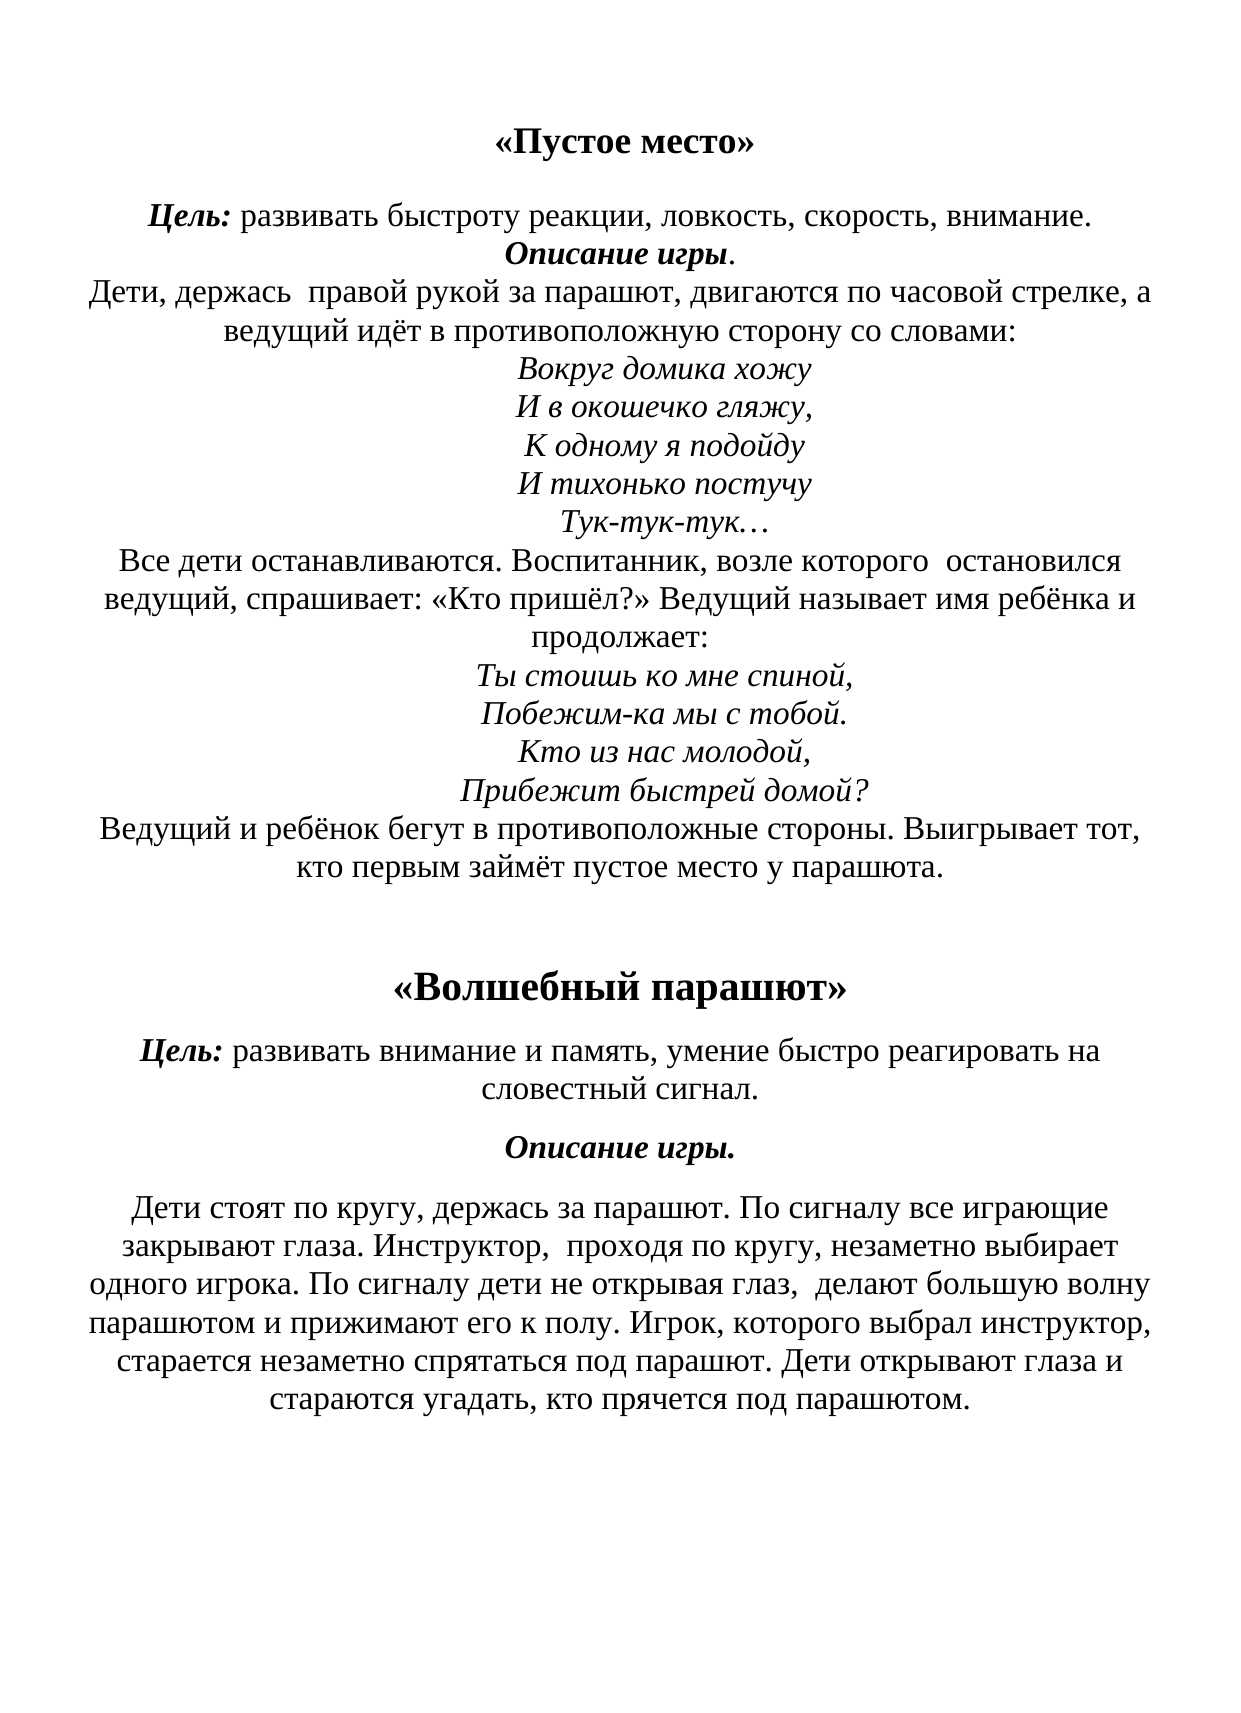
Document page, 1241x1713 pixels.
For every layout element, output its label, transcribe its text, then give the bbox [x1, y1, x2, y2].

text К одному я подойду [164, 425, 1165, 463]
text Цель: развивать быстроту реакции, ловкость, скорость, внимание. [75, 195, 1165, 233]
text Описание игры. [75, 233, 1165, 271]
text Дети стоят по кругу, держась за парашют. По сигналу все играющие закрывают глаза. Инструктор, проходя по кругу, незаметно выбирает одного игрока. По сигналу дети не открывая глаз, делают большую волну парашютом и прижимают его к полу. Игрок, которого выбрал инструктор, старается незаметно спрятаться под парашют. Дети открывают глаза и стараются угадать, кто прячется под парашютом. [75, 1187, 1165, 1417]
text «Пустое место» [75, 118, 1165, 161]
text Тук-тук-тук… [164, 501, 1165, 540]
text Вокруг домика хожу [164, 348, 1165, 386]
text И в окошечко гляжу, [164, 386, 1165, 425]
text Побежим-ка мы с тобой. [164, 693, 1165, 731]
text Дети, держась правой рукой за парашют, двигаются по часовой стрелке, а ведущий идёт в противоположную сторону со словами: [75, 271, 1165, 348]
text Цель: развивать внимание и память, умение быстро реагировать на словестный сигнал. [75, 1030, 1165, 1107]
text Ты стоишь ко мне спиной, [164, 655, 1165, 693]
text Все дети останавливаются. Воспитанник, возле которого остановился ведущий, спрашивает: «Кто пришёл?» Ведущий называет имя ребёнка и продолжает: [75, 540, 1165, 655]
text Описание игры. [75, 1128, 1165, 1166]
text Прибежит быстрей домой? [164, 770, 1165, 808]
text Ведущий и ребёнок бегут в противоположные стороны. Выигрывает тот, кто первым займёт пустое место у парашюта. [75, 808, 1165, 885]
text «Волшебный парашют» [75, 961, 1165, 1009]
text И тихонько постучу [164, 463, 1165, 501]
text Кто из нас молодой, [164, 731, 1165, 770]
